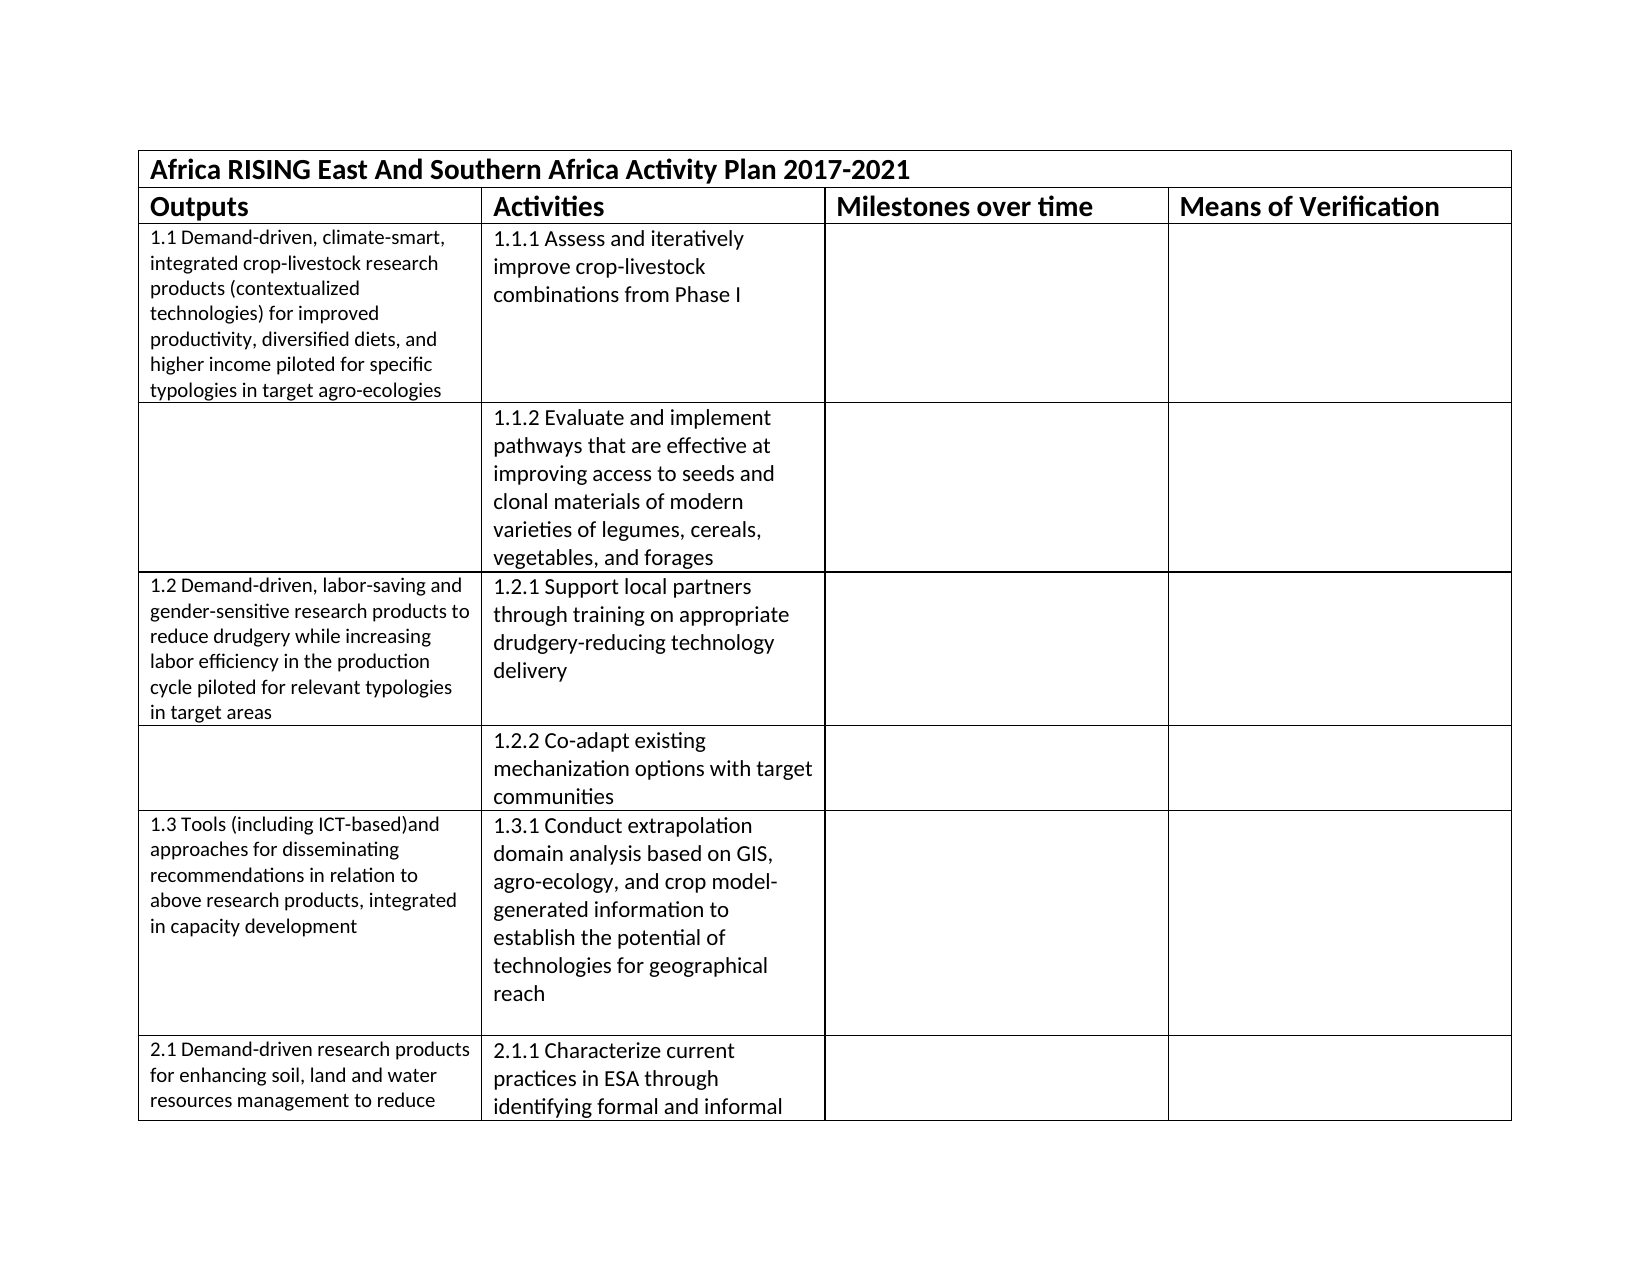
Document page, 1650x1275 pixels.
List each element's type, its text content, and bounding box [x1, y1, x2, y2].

table_cell 1.1 Demand-driven, climate-smart, integrated crop-livestock research products (contextualized technologies) for improved productivity, diversified diets, and higher income piloted for specific typologies in target agro-ecologies [139, 224, 481, 402]
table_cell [139, 1036, 481, 1120]
table_cell Activities [482, 188, 824, 223]
table_cell 1.1.1 Assess and iteratively improve crop-livestock combinations from Phase I [482, 224, 824, 402]
table_cell [1169, 726, 1511, 810]
table_cell Means of Verification [1169, 188, 1511, 223]
table_cell [826, 1036, 1168, 1120]
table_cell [482, 1036, 824, 1120]
table_cell [1169, 224, 1511, 402]
table_cell [1169, 811, 1511, 1035]
table_cell [1169, 1036, 1511, 1120]
table_cell [1169, 573, 1511, 725]
table_cell 1.3 Tools (including ICT-based)and approaches for disseminating recommendations in relation to above research products, integrated in capacity development [139, 811, 481, 1035]
table_cell 1.2.2 Co-adapt existing mechanization options with target communities [482, 726, 824, 810]
table_cell 1.1.2 Evaluate and implement pathways that are effective at improving access to seeds and clonal materials of modern varieties of legumes, cereals, vegetables, and forages [482, 403, 824, 571]
table_cell [1169, 403, 1511, 571]
table_header Africa RISING East And Southern Africa Activity Plan 2017-2021 [139, 151, 1511, 187]
table_cell [826, 811, 1168, 1035]
table_cell [826, 403, 1168, 571]
table_cell 1.3.1 Conduct extrapolation domain analysis based on GIS, agro-ecology, and crop model-generated information to establish the potential of technologies for geographical reach [482, 811, 824, 1035]
table_cell [826, 726, 1168, 810]
table_cell Milestones over time [826, 188, 1168, 223]
table_cell [139, 726, 481, 810]
table_cell 1.2.1 Support local partners through training on appropriate drudgery-reducing technology delivery [482, 573, 824, 725]
table_cell [826, 573, 1168, 725]
table_cell [139, 403, 481, 571]
table_cell 1.2 Demand-driven, labor-saving and gender-sensitive research products to reduce drudgery while increasing labor efficiency in the production cycle piloted for relevant typologies in target areas [139, 573, 481, 725]
table_cell [826, 224, 1168, 402]
table_cell Outputs [139, 188, 481, 223]
